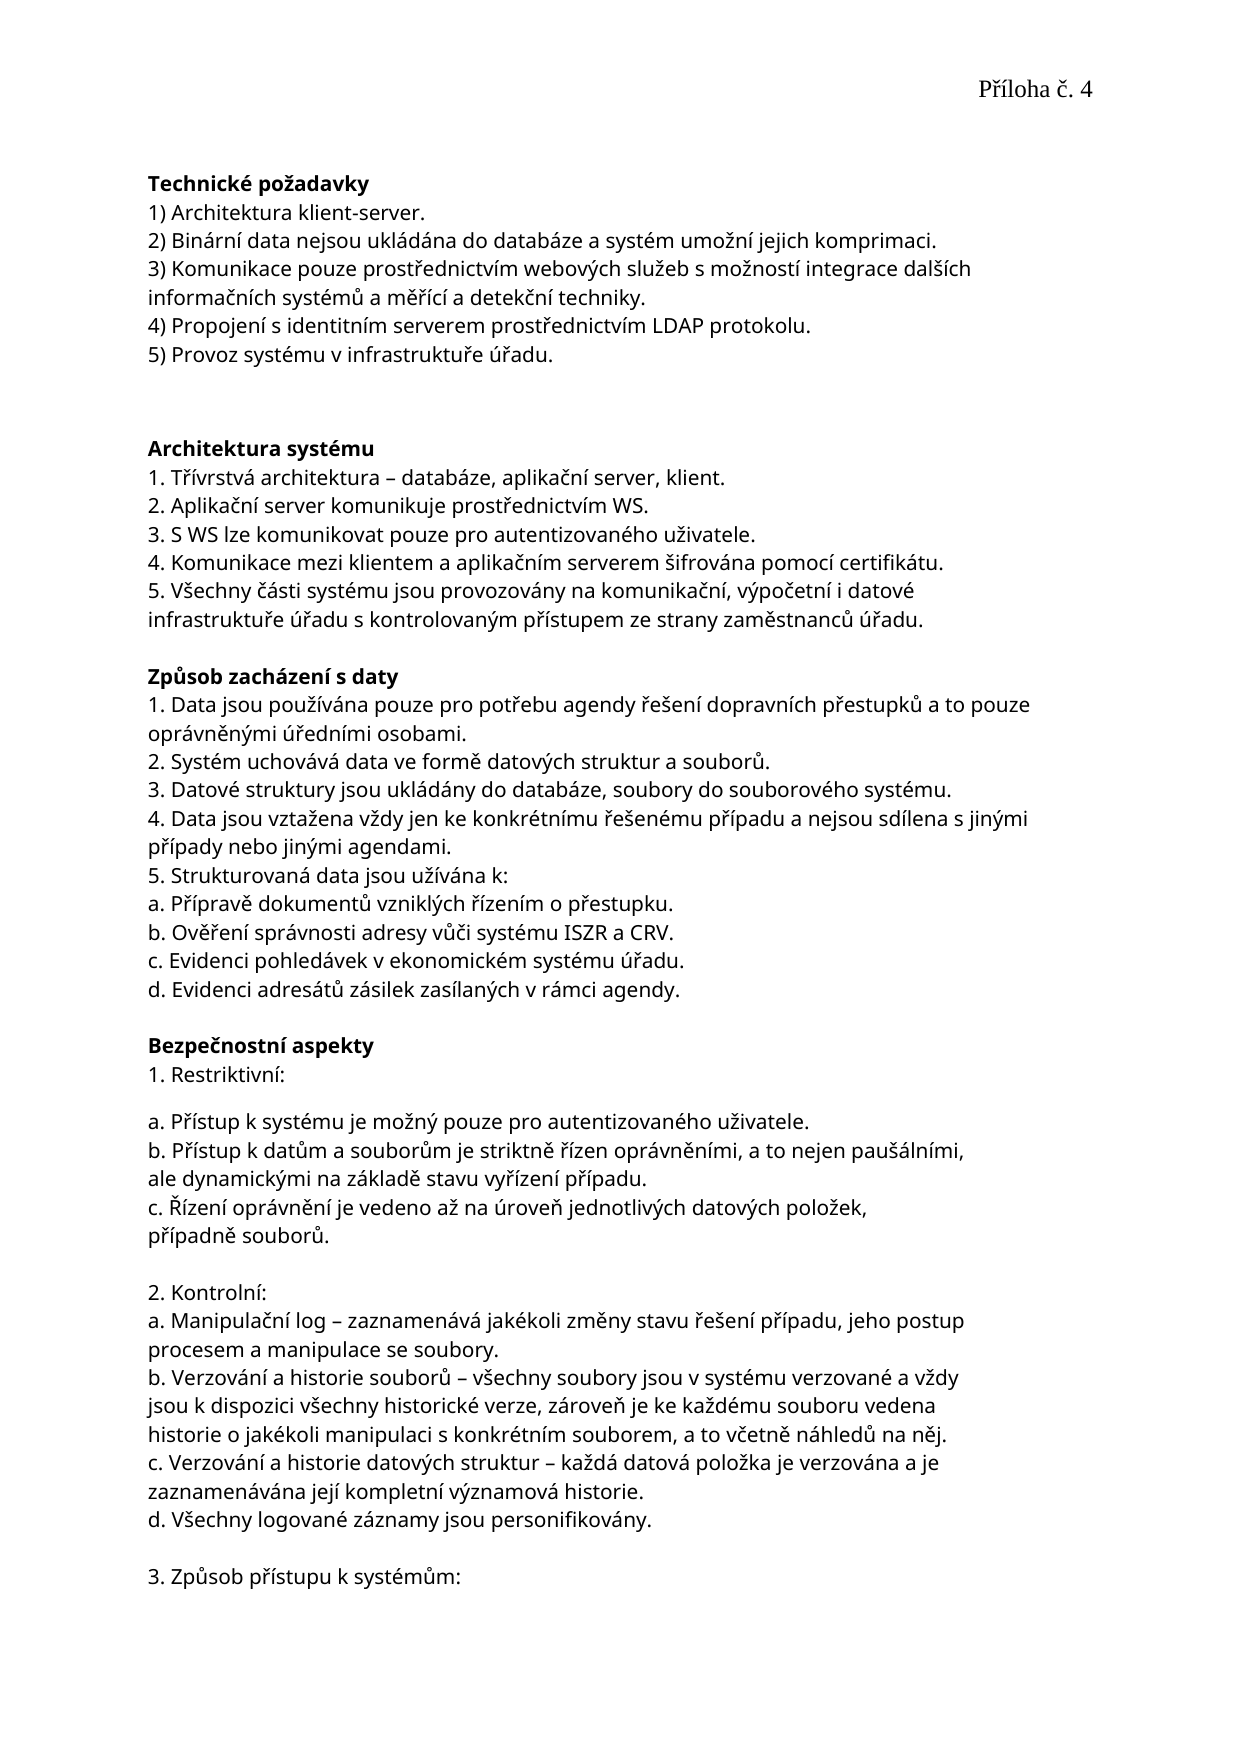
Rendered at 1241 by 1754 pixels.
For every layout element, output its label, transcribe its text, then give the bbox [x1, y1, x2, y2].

text 1. Data jsou používána pouze pro potřebu agendy řešení dopravních přestupků a to pouze [148, 690, 1093, 719]
text c. Verzování a historie datových struktur – každá datová položka je verzována a je [148, 1448, 1093, 1477]
text 2) Binární data nejsou ukládána do databáze a systém umožní jejich komprimaci. [148, 226, 1093, 254]
text informačních systémů a měřící a detekční techniky. [148, 283, 1093, 311]
text 2. Aplikační server komunikuje prostřednictvím WS. [148, 491, 1093, 520]
text d. Evidenci adresátů zásilek zasílaných v rámci agendy. [148, 975, 1093, 1003]
text a. Přístup k systému je možný pouze pro autentizovaného uživatele. [148, 1107, 1093, 1136]
text historie o jakékoli manipulaci s konkrétním souborem, a to včetně náhledů na něj. [148, 1420, 1093, 1448]
text infrastruktuře úřadu s kontrolovaným přístupem ze strany zaměstnanců úřadu. [148, 605, 1093, 633]
text Architektura systému [148, 434, 1093, 463]
text 2. Systém uchovává data ve formě datových struktur a souborů. [148, 747, 1093, 776]
text zaznamenávána její kompletní významová historie. [148, 1477, 1093, 1505]
text 5) Provoz systému v infrastruktuře úřadu. [148, 340, 1093, 368]
text 4) Propojení s identitním serverem prostřednictvím LDAP protokolu. [148, 311, 1093, 340]
text Způsob zacházení s daty [148, 662, 1093, 690]
text b. Přístup k datům a souborům je striktně řízen oprávněními, a to nejen paušálními, [148, 1136, 1093, 1164]
text 3. S WS lze komunikovat pouze pro autentizovaného uživatele. [148, 520, 1093, 548]
text Bezpečnostní aspekty [148, 1032, 1093, 1060]
text d. Všechny logované záznamy jsou personifikovány. [148, 1505, 1093, 1534]
text 4. Komunikace mezi klientem a aplikačním serverem šifrována pomocí certifikátu. [148, 548, 1093, 577]
text ale dynamickými na základě stavu vyřízení případu. [148, 1164, 1093, 1193]
text a. Manipulační log – zaznamenává jakékoli změny stavu řešení případu, jeho postup [148, 1306, 1093, 1335]
text 1. Restriktivní: [148, 1060, 1093, 1088]
text oprávněnými úředními osobami. [148, 719, 1093, 747]
text případy nebo jinými agendami. [148, 832, 1093, 861]
text 1. Třívrstvá architektura – databáze, aplikační server, klient. [148, 463, 1093, 491]
text 3. Datové struktury jsou ukládány do databáze, soubory do souborového systému. [148, 776, 1093, 804]
text c. Řízení oprávnění je vedeno až na úroveň jednotlivých datových položek, [148, 1193, 1093, 1221]
text b. Verzování a historie souborů – všechny soubory jsou v systému verzované a vždy [148, 1363, 1093, 1392]
text případně souborů. [148, 1221, 1093, 1249]
text c. Evidenci pohledávek v ekonomickém systému úřadu. [148, 946, 1093, 975]
text 1) Architektura klient-server. [148, 198, 1093, 226]
text jsou k dispozici všechny historické verze, zároveň je ke každému souboru vedena [148, 1392, 1093, 1420]
text a. Přípravě dokumentů vzniklých řízením o přestupku. [148, 889, 1093, 918]
text procesem a manipulace se soubory. [148, 1335, 1093, 1363]
text 5. Strukturovaná data jsou užívána k: [148, 861, 1093, 889]
text 2. Kontrolní: [148, 1278, 1093, 1306]
text 3. Způsob přístupu k systémům: [148, 1562, 1093, 1591]
text 4. Data jsou vztažena vždy jen ke konkrétnímu řešenému případu a nejsou sdílena s jinými [148, 804, 1093, 832]
text b. Ověření správnosti adresy vůči systému ISZR a CRV. [148, 918, 1093, 946]
text 5. Všechny části systému jsou provozovány na komunikační, výpočetní i datové [148, 577, 1093, 605]
text 3) Komunikace pouze prostřednictvím webových služeb s možností integrace dalších [148, 254, 1093, 283]
text Technické požadavky [148, 169, 1093, 198]
